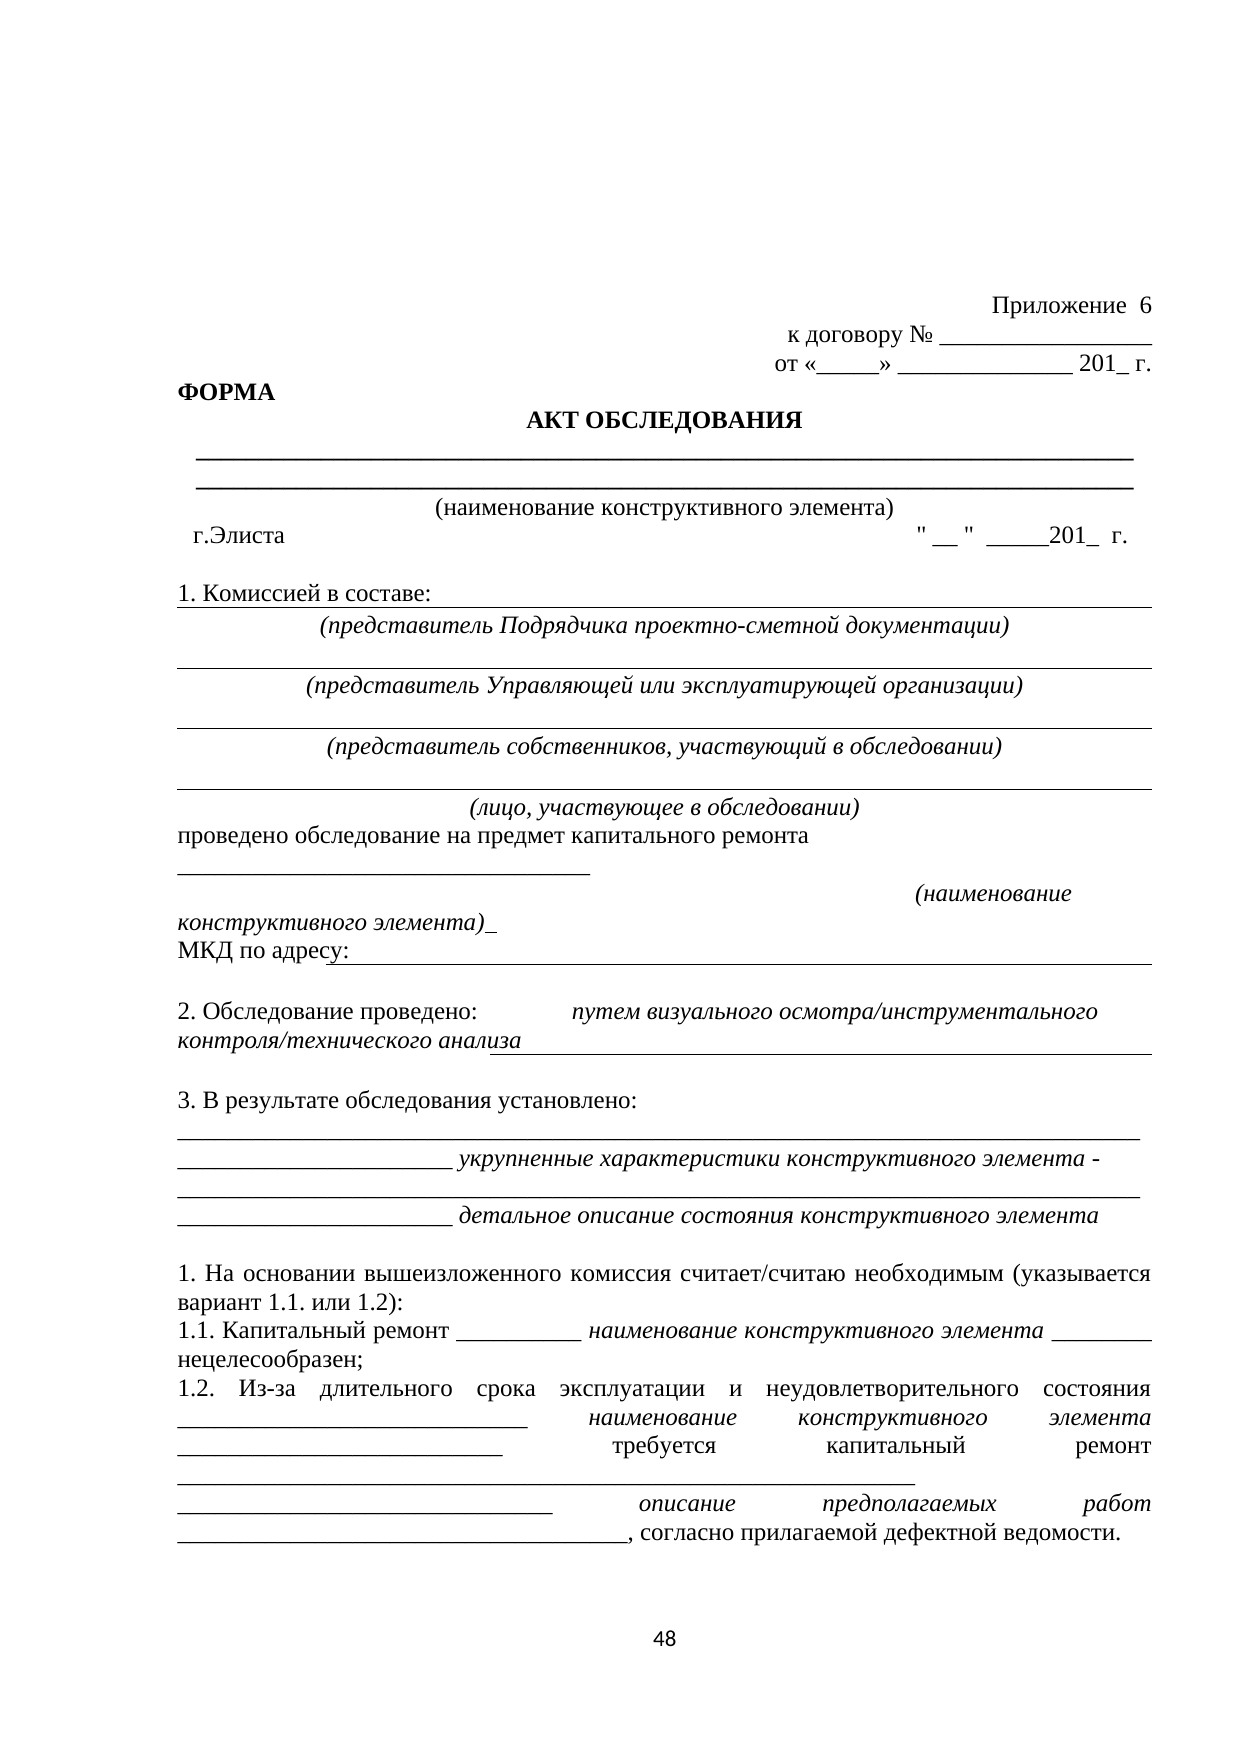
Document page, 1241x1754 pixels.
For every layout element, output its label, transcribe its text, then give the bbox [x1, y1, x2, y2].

text (представитель Подрядчика проектно-сметной документации) [177, 608, 1152, 639]
text ______________________________________________________________________________________________________________________________________________________ [193, 434, 1136, 492]
text (наименование конструктивного элемента) [193, 492, 1136, 521]
text (представитель Управляющей или эксплуатирующей организации) [177, 669, 1152, 699]
text ______________________________ описание предполагаемых работ ____________________________________, согласно прилагаемой дефектной ведомости. [177, 1488, 1152, 1546]
text (лицо, участвующее в обследовании) [177, 790, 1152, 821]
text ФОРМА [177, 377, 1152, 406]
text МКД по адресу: [177, 936, 1152, 964]
text проведено обследование на предмет капитального ремонта _________________________________ [177, 821, 1152, 878]
text от «_____» ______________ 201_ г. [140, 348, 1152, 377]
text _____________________________________________________________________________ [177, 1114, 1152, 1143]
text (представитель собственников, участвующий в обследовании) [177, 729, 1152, 760]
text (наименование конструктивного элемента) [177, 878, 1152, 936]
text 3. В результате обследования установлено: [177, 1086, 1152, 1114]
text 1. Комиссией в составе: [177, 578, 1152, 607]
text 1.1. Капитальный ремонт __________ наименование конструктивного элемента ________ нецелесообразен; [177, 1316, 1152, 1373]
text ______________________ детальное описание состояния конструктивного элемента [177, 1201, 1152, 1229]
text АКТ ОБСЛЕДОВАНИЯ [193, 406, 1136, 434]
text 1.2. Из-за длительного срока эксплуатации и неудовлетворительного состояния ____________________________ наименование конструктивного элемента __________________________ требуется капитальный ремонт ___________________________________________________________ [177, 1373, 1152, 1488]
text к договору № _________________ [140, 319, 1152, 348]
text г.Элиста " __ " _____201_ г. [193, 521, 1136, 549]
text Приложение 6 [177, 291, 1152, 319]
text 2. Обследование проведено: путем визуального осмотра/инструментального контроля/технического анализа [177, 996, 1152, 1054]
text ______________________ укрупненные характеристики конструктивного элемента - _____________________________________________________________________________ [177, 1143, 1152, 1201]
text 1. На основании вышеизложенного комиссия считает/считаю необходимым (указывается вариант 1.1. или 1.2): [177, 1258, 1152, 1316]
